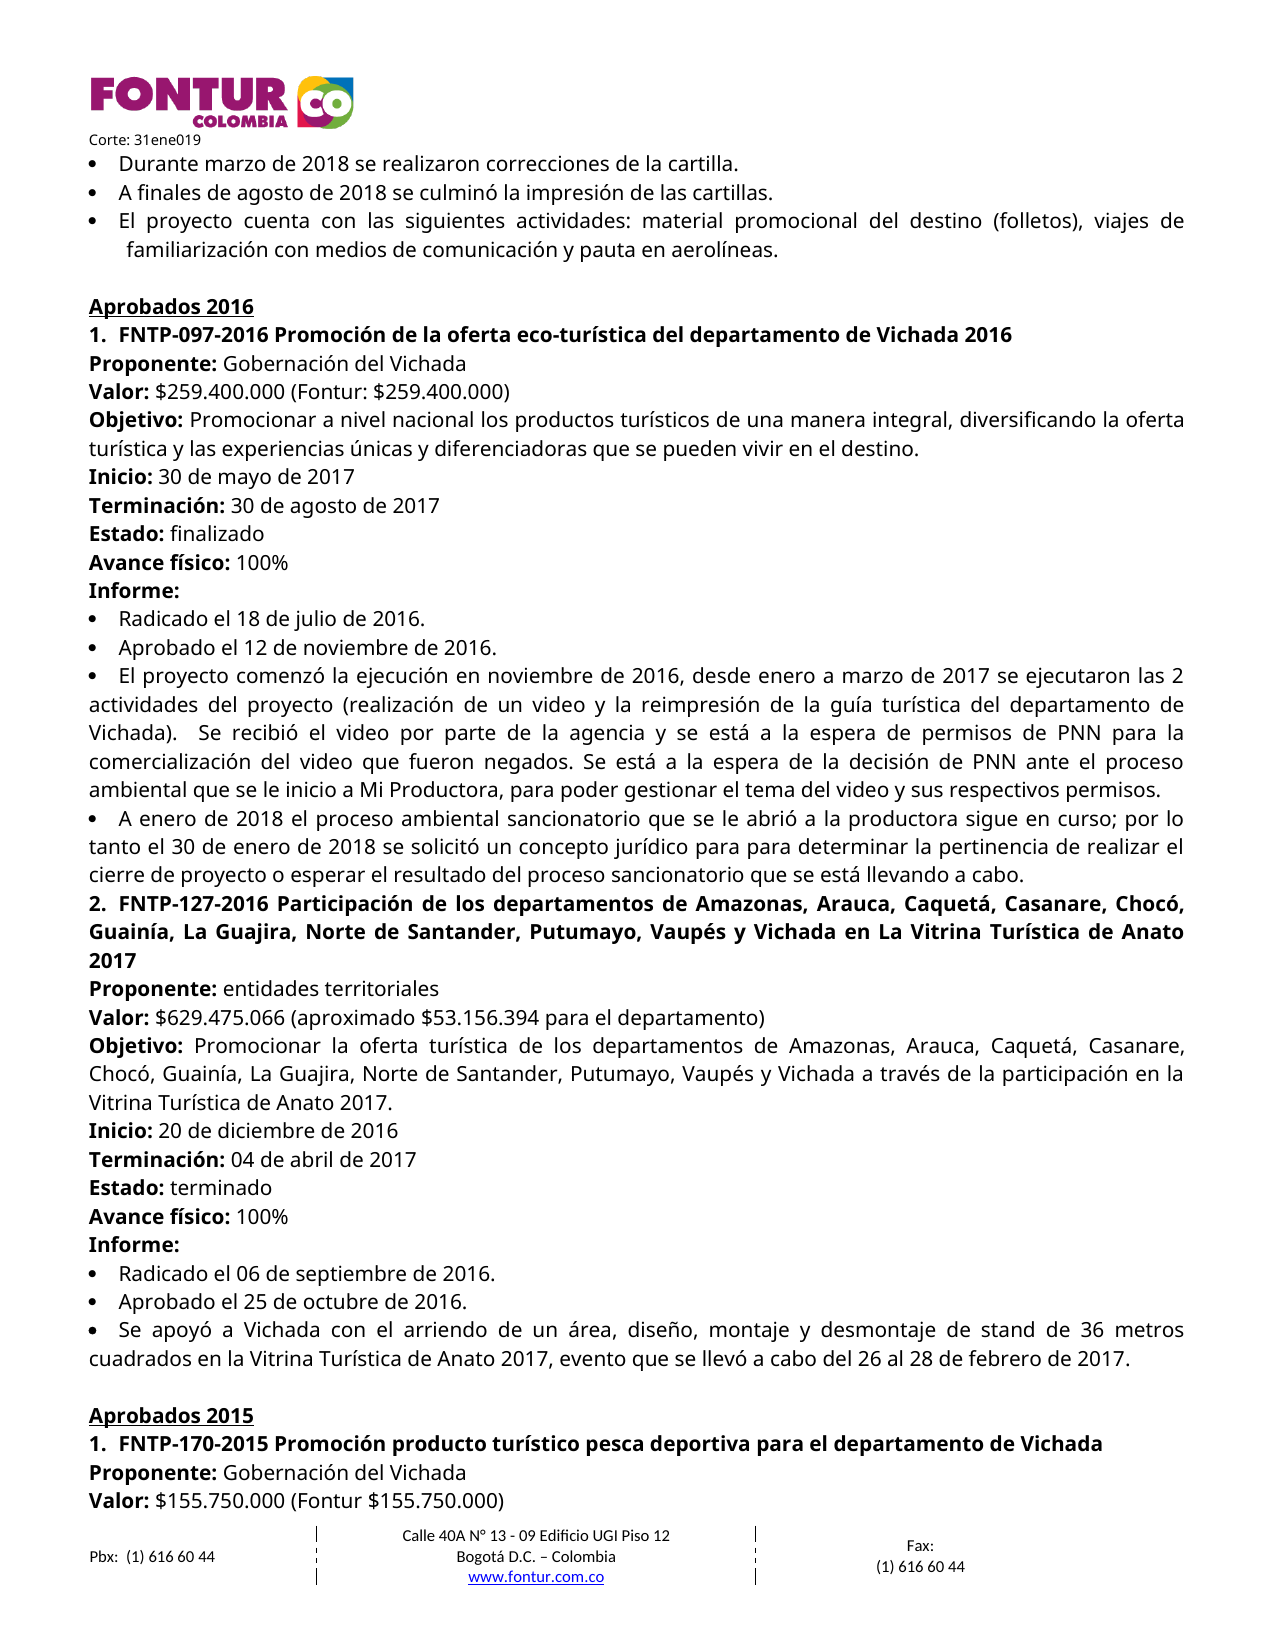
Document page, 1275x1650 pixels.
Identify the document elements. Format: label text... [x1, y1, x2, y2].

text Informe: [89, 576, 1186, 604]
list Radicado el 18 de julio de 2016. [89, 604, 1186, 633]
text Proponente: Gobernación del Vichada [89, 1458, 1186, 1486]
list Aprobados 2016 [89, 292, 1186, 320]
text Inicio: 30 de mayo de 2017 [89, 462, 1186, 491]
text Avance físico: 100% [224, 1202, 1186, 1230]
text Proponente: entidades territoriales [89, 974, 1186, 1003]
list Aprobado el 12 de noviembre de 2016. [89, 633, 1186, 661]
text Avance físico: 100% [224, 548, 1186, 576]
list A finales de agosto de 2018 se culminó la impresión de las cartillas. [89, 178, 1186, 206]
list A enero de 2018 el proceso ambiental sancionatorio que se le abrió a la productora sigue en curso; por lo tanto el 30 de enero de 2018 se solicitó un concepto jurídico para para determinar la pertinencia de realizar el cierre de proyecto o esperar el resultado del proceso sancionatorio que se está llevando a cabo. [89, 804, 1186, 889]
list El proyecto cuenta con las siguientes actividades: material promocional del destino (folletos), viajes de familiarización con medios de comunicación y pauta en aerolíneas. [89, 206, 1186, 263]
picture [88, 73, 355, 130]
list Radicado el 06 de septiembre de 2016. [89, 1259, 1186, 1287]
list El proyecto comenzó la ejecución en noviembre de 2016, desde enero a marzo de 2017 se ejecutaron las 2 actividades del proyecto (realización de un video y la reimpresión de la guía turística del departamento de Vichada). Se recibió el video por parte de la agencia y se está a la espera de permisos de PNN para la comercialización del video que fueron negados. Se está a la espera de la decisión de PNN ante el proceso ambiental que se le inicio a Mi Productora, para poder gestionar el tema del video y sus respectivos permisos. [89, 661, 1186, 804]
text Valor: $259.400.000 (Fontur: $259.400.000) [89, 377, 1186, 406]
text Terminación: 30 de agosto de 2017 [89, 491, 1186, 519]
text Objetivo: Promocionar a nivel nacional los productos turísticos de una manera integral, diversificando la oferta turística y las experiencias únicas y diferenciadoras que se pueden vivir en el destino. [89, 406, 1186, 462]
text Inicio: 20 de diciembre de 2016 [89, 1116, 1186, 1145]
list FNTP-097-2016 Promoción de la oferta eco-turística del departamento de Vichada 2016 [89, 320, 1186, 349]
text Avance físico: 100% [89, 548, 170, 576]
text Proponente: Gobernación del Vichada [89, 349, 1186, 377]
list Durante marzo de 2018 se realizaron correcciones de la cartilla. [89, 149, 1186, 178]
text Informe: [89, 1230, 1186, 1259]
text Avance físico: 100% [89, 1202, 170, 1230]
list FNTP-170-2015 Promoción producto turístico pesca deportiva para el departamento de Vichada [89, 1429, 1186, 1458]
list FNTP-127-2016 Participación de los departamentos de Amazonas, Arauca, Caquetá, Casanare, Chocó, Guainía, La Guajira, Norte de Santander, Putumayo, Vaupés y Vichada en La Vitrina Turística de Anato 2017 [89, 889, 1186, 974]
list Aprobado el 25 de octubre de 2016. [89, 1287, 1186, 1316]
text Valor: $155.750.000 (Fontur $155.750.000) [89, 1486, 1186, 1514]
list Se apoyó a Vichada con el arriendo de un área, diseño, montaje y desmontaje de stand de 36 metros cuadrados en la Vitrina Turística de Anato 2017, evento que se llevó a cabo del 26 al 28 de febrero de 2017. [89, 1316, 1186, 1372]
text Terminación: 04 de abril de 2017 [89, 1145, 1186, 1173]
text Valor: $629.475.066 (aproximado $53.156.394 para el departamento) [89, 1003, 1186, 1031]
text Estado: terminado [89, 1173, 1186, 1202]
text Objetivo: Promocionar la oferta turística de los departamentos de Amazonas, Arauca, Caquetá, Casanare, Chocó, Guainía, La Guajira, Norte de Santander, Putumayo, Vaupés y Vichada a través de la participación en la Vitrina Turística de Anato 2017. [89, 1031, 1186, 1116]
text Estado: finalizado [89, 519, 1186, 548]
text Aprobados 2015 [89, 1401, 1186, 1429]
